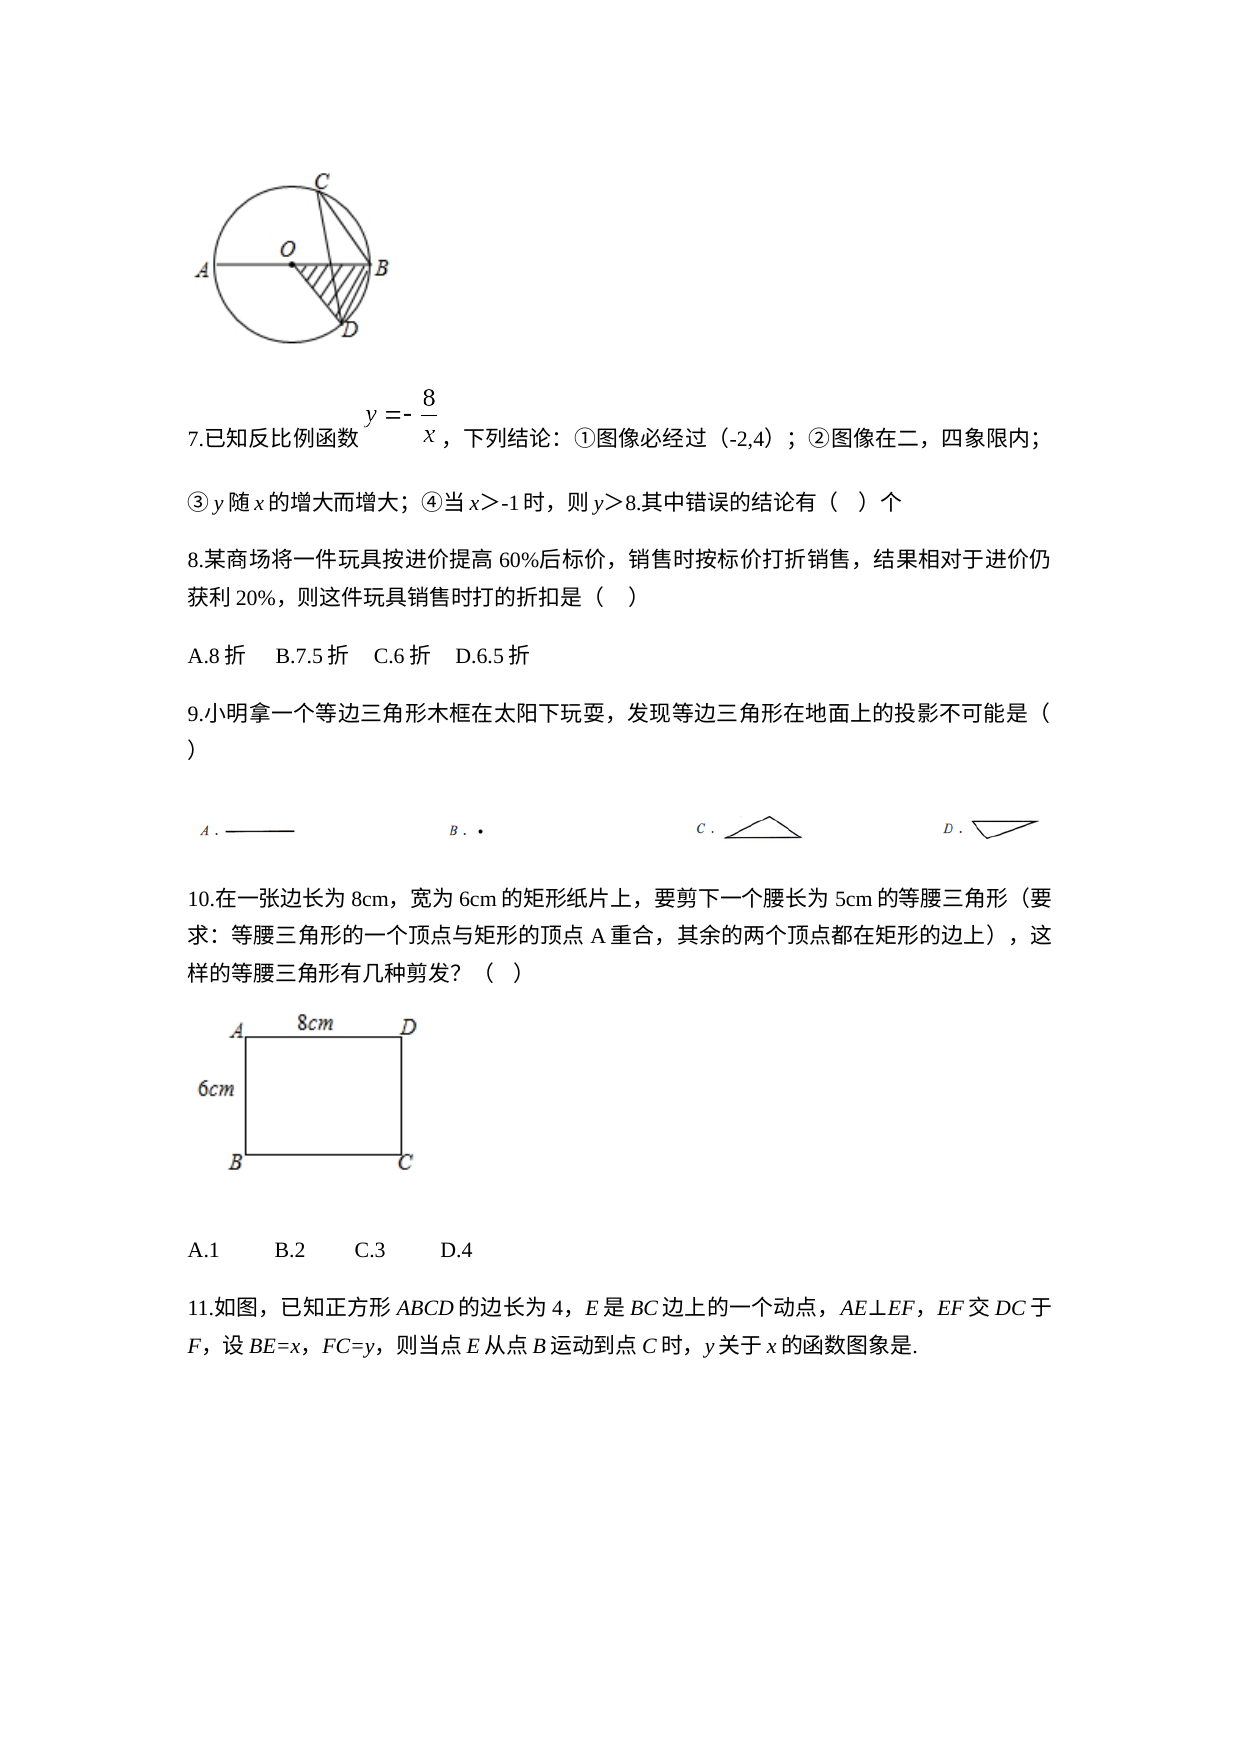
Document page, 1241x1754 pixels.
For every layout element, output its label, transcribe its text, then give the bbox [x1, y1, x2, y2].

list 7.已知反比例函数，下列结论：①图像必经过（-2,4）；②图像在二，四象限内；③y随x的增大而增大；④当x＞-1时，则y＞8.其中错误的结论有（ ）个 [187, 382, 1053, 517]
list 8.某商场将一件玩具按进价提高60%后标价，销售时按标价打折销售，结果相对于进价仍获利20%，则这件玩具销售时打的折扣是（ ） [187, 542, 1053, 612]
picture [187, 162, 396, 353]
list A.1 B.2 C.3 D.4 [187, 1233, 1053, 1265]
picture [187, 790, 1052, 852]
list 11.如图，已知正方形ABCD的边长为4，E是BC边上的一个动点，AE⊥EF，EF交DC于F，设BE=x，FC=y，则当点E从点B运动到点C时，y关于x的函数图象是. [187, 1290, 1053, 1360]
list 10.在一张边长为8cm，宽为6cm的矩形纸片上，要剪下一个腰长为5cm的等腰三角形（要求：等腰三角形的一个顶点与矩形的顶点A重合，其余的两个顶点都在矩形的边上），这样的等腰三角形有几种剪发？（ ） [187, 881, 1053, 988]
picture [187, 1013, 426, 1181]
list 9.小明拿一个等边三角形木框在太阳下玩耍，发现等边三角形在地面上的投影不可能是（ ） [187, 695, 1053, 765]
list A.8折 B.7.5折 C.6折 D.6.5折 [187, 637, 1053, 670]
